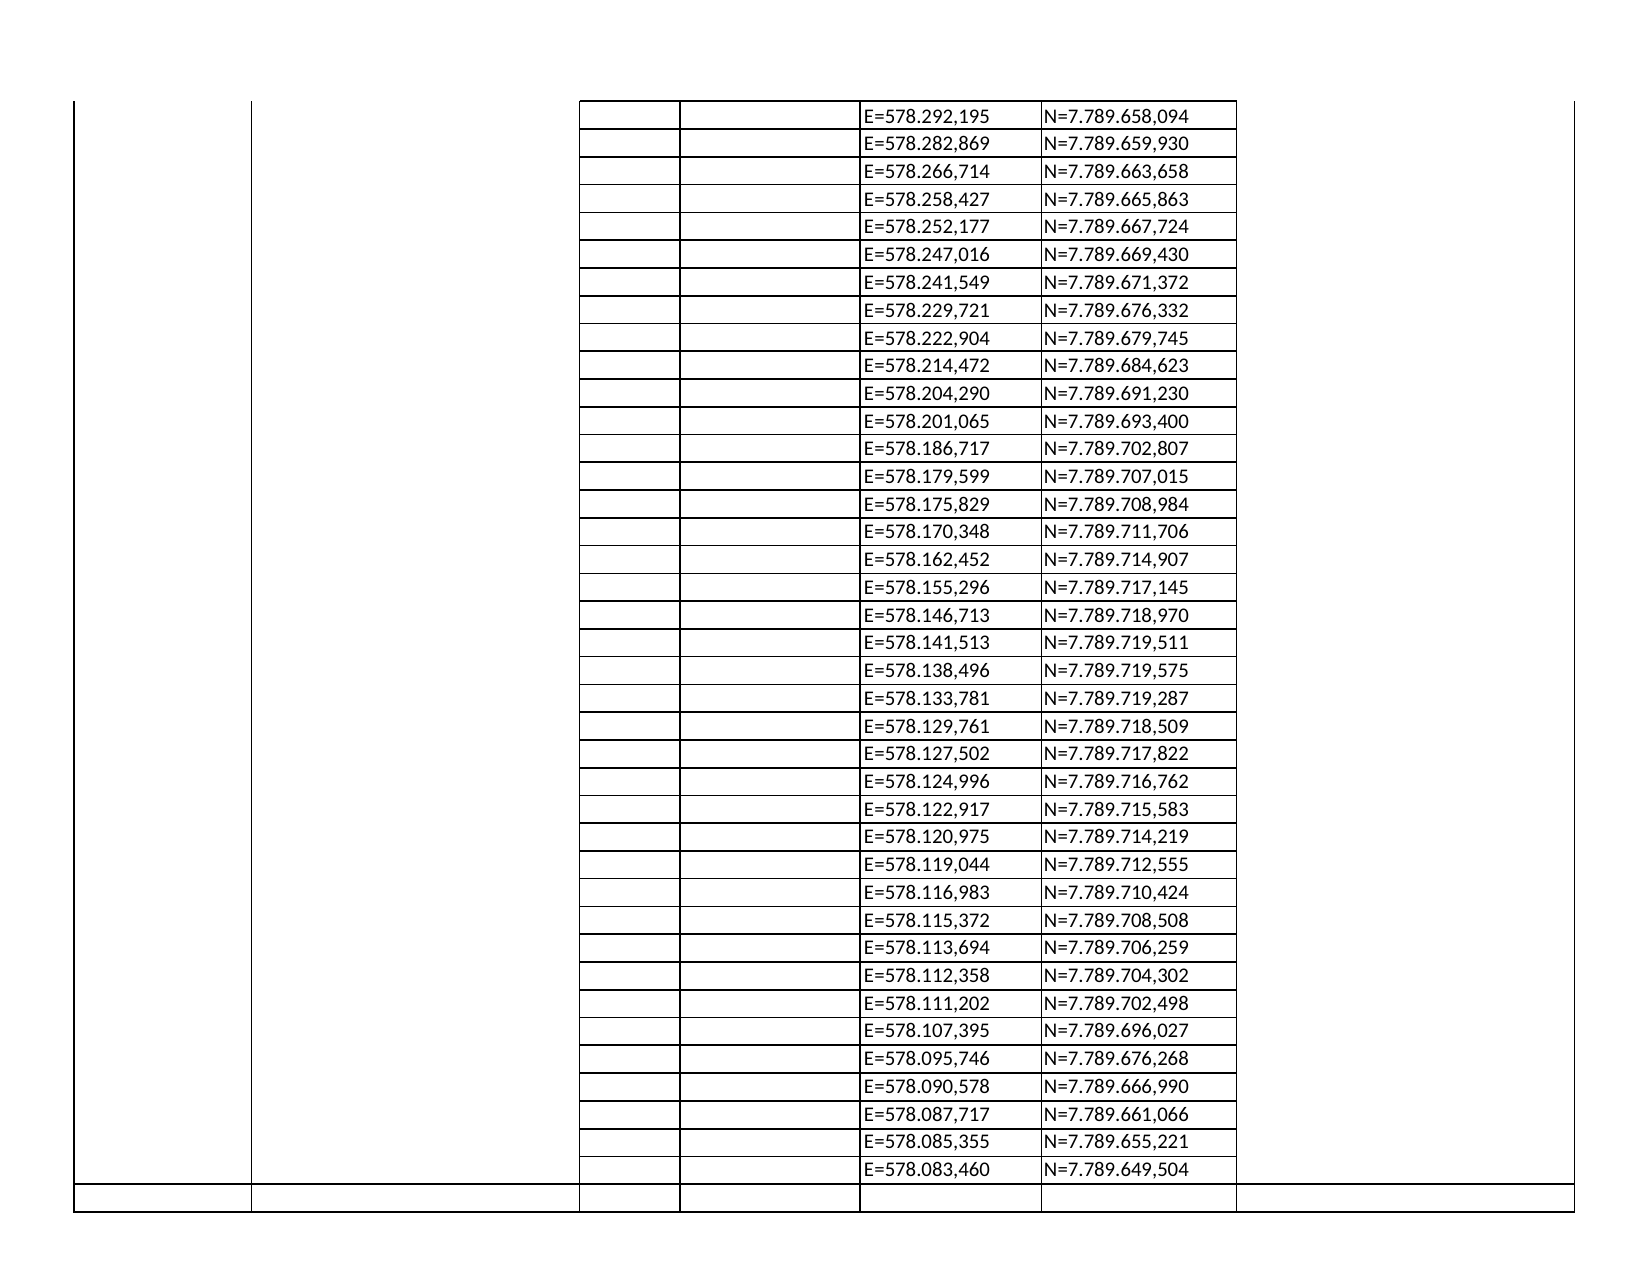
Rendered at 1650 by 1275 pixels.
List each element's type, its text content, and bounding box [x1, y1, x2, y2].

text E=578.170,348 N=7.789.711,706 [864, 519, 1417, 544]
text E=578.229,721 N=7.789.676,332 [864, 297, 1417, 322]
text E=578.107,395 N=7.789.696,027 [864, 1018, 1417, 1043]
text E=578.133,781 N=7.789.719,287 [864, 685, 1417, 711]
text E=578.241,549 N=7.789.671,372 [864, 269, 1417, 294]
text E=578.087,717 N=7.789.661,066 [864, 1101, 1417, 1126]
text E=578.146,713 N=7.789.718,970 [864, 602, 1417, 627]
text E=578.204,290 N=7.789.691,230 [864, 380, 1417, 406]
text E=578.127,502 N=7.789.717,822 [864, 741, 1417, 766]
text E=578.115,372 N=7.789.708,508 [864, 907, 1417, 932]
text E=578.120,975 N=7.789.714,219 [864, 824, 1417, 849]
text E=578.222,904 N=7.789.679,745 [864, 325, 1417, 350]
text E=578.085,355 N=7.789.655,221 [864, 1128, 1417, 1154]
text E=578.138,496 N=7.789.719,575 [864, 657, 1417, 683]
text E=578.083,460 N=7.789.649,504 [864, 1156, 1417, 1182]
text E=578.201,065 N=7.789.693,400 [864, 408, 1417, 433]
text E=578.122,917 N=7.789.715,583 [864, 796, 1417, 821]
text E=578.141,513 N=7.789.719,511 [864, 629, 1417, 655]
text E=578.119,044 N=7.789.712,555 [864, 851, 1417, 877]
text E=578.186,717 N=7.789.702,807 [864, 436, 1417, 461]
text E=578.252,177 N=7.789.667,724 [864, 214, 1417, 239]
text E=578.282,869 N=7.789.659,930 [864, 131, 1417, 156]
text E=578.095,746 N=7.789.676,268 [864, 1045, 1417, 1071]
text E=578.111,202 N=7.789.702,498 [864, 990, 1417, 1015]
text E=578.162,452 N=7.789.714,907 [864, 546, 1417, 572]
text E=578.116,983 N=7.789.710,424 [864, 879, 1417, 904]
text E=578.292,195 N=7.789.658,094 [864, 103, 1417, 128]
text E=578.129,761 N=7.789.718,509 [864, 713, 1417, 738]
text E=578.179,599 N=7.789.707,015 [864, 463, 1417, 489]
text E=578.258,427 N=7.789.665,863 [864, 186, 1417, 211]
text E=578.155,296 N=7.789.717,145 [864, 574, 1417, 599]
text E=578.113,694 N=7.789.706,259 [864, 934, 1417, 960]
text E=578.266,714 N=7.789.663,658 [864, 158, 1417, 184]
text E=578.175,829 N=7.789.708,984 [864, 491, 1417, 516]
text E=578.247,016 N=7.789.669,430 [864, 241, 1417, 267]
text E=578.214,472 N=7.789.684,623 [864, 352, 1417, 378]
text E=578.090,578 N=7.789.666,990 [864, 1073, 1417, 1098]
text E=578.124,996 N=7.789.716,762 [864, 768, 1417, 794]
text E=578.112,358 N=7.789.704,302 [864, 962, 1417, 988]
